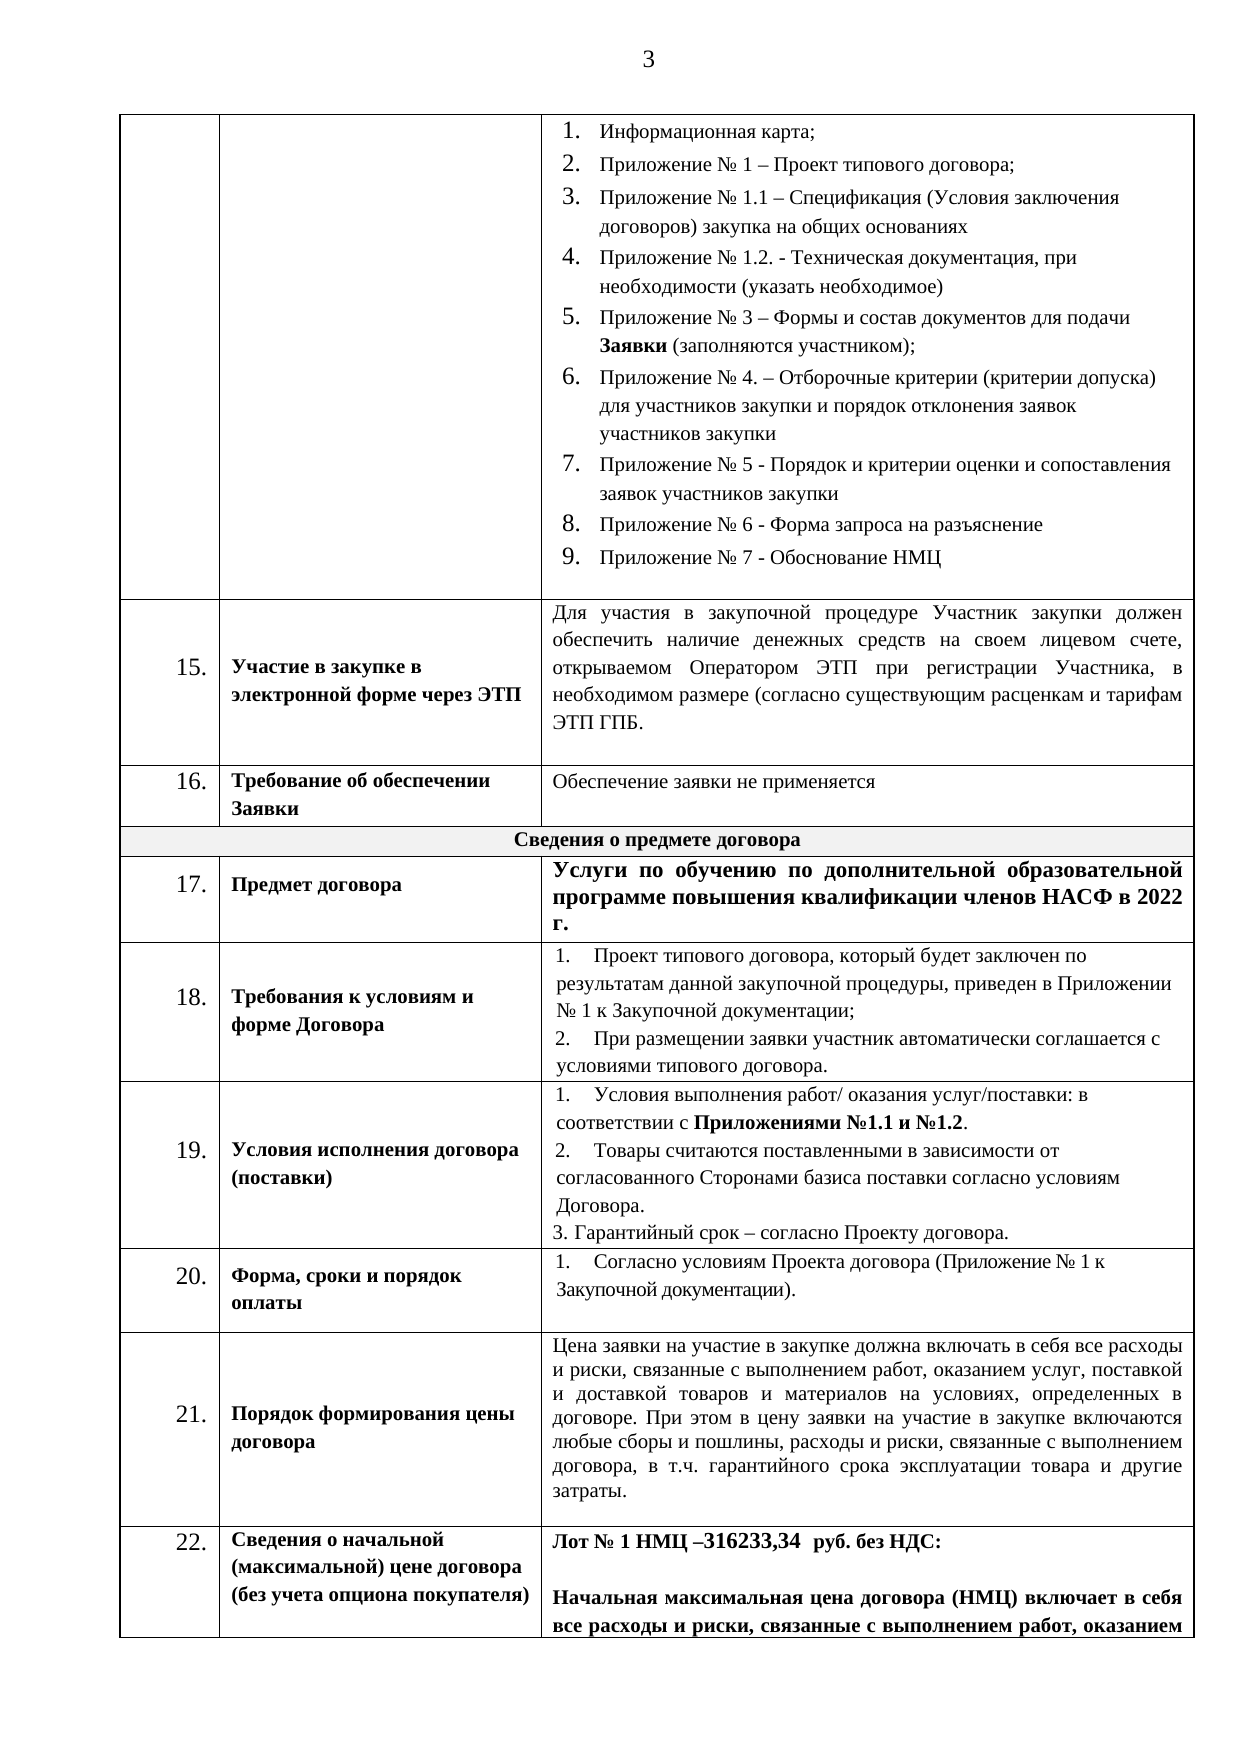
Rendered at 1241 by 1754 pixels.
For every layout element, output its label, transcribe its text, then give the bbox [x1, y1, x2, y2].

table_cell Для участия в закупочной процедуре Участник закупки должен обеспечить наличие денежных средств на своем лицевом счете, открываемом Оператором ЭТП при регистрации Участника, в необходимом размере (согласно существующим расценкам и тарифам ЭТП ГПБ. [542, 600, 1193, 765]
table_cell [542, 1527, 1193, 1637]
table_cell Услуги по обучению по дополнительной образовательной программе повышения квалификации членов НАСФ в 2022 г. [542, 857, 1193, 942]
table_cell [220, 1527, 541, 1637]
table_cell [542, 115, 1193, 598]
table_cell [121, 1333, 219, 1526]
table_cell [121, 115, 219, 598]
table_cell Участие в закупке в электронной форме через ЭТП [220, 600, 541, 765]
table_cell Порядок формирования цены договора [220, 1333, 541, 1526]
table_cell Требования к условиям и форме Договора [220, 943, 541, 1081]
table_cell Форма, сроки и порядок оплаты [220, 1249, 541, 1332]
table_cell [121, 857, 219, 942]
table_cell Предмет договора [220, 857, 541, 942]
table_cell Обеспечение заявки не применяется [542, 766, 1193, 826]
table_cell [121, 766, 219, 826]
table_cell Цена заявки на участие в закупке должна включать в себя все расходы и риски, связанные с выполнением работ, оказанием услуг, поставкой и доставкой товаров и материалов на условиях, определенных в договоре. При этом в цену заявки на участие в закупке включаются любые сборы и пошлины, расходы и риски, связанные с выполнением договора, в т.ч. гарантийного срока эксплуатации товара и другие затраты. [542, 1333, 1193, 1526]
table_cell [121, 1082, 219, 1248]
table_cell Условия выполнения работ/ оказания услуг/поставки: в соответствии с Приложениями №1.1 и №1.2. Товары считаются поставленными в зависимости от согласованного Сторонами базиса поставки согласно условиям Договора. Гарантийный срок – согласно Проекту договора. [542, 1082, 1193, 1248]
table_cell [121, 600, 219, 765]
table_cell Проект типового договора, который будет заключен по результатам данной закупочной процедуры, приведен в Приложении № 1 к Закупочной документации; При размещении заявки участник автоматически соглашается с условиями типового договора. [542, 943, 1193, 1081]
table_cell [121, 943, 219, 1081]
table_cell [121, 1527, 219, 1637]
table_cell Условия исполнения договора (поставки) [220, 1082, 541, 1248]
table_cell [220, 115, 541, 598]
table_cell [121, 1249, 219, 1332]
table_cell Согласно условиям Проекта договора (Приложение № 1 к Закупочной документации). [542, 1249, 1193, 1332]
table_cell Сведения о предмете договора [121, 827, 1193, 856]
table_cell Требование об обеспечении Заявки [220, 766, 541, 826]
